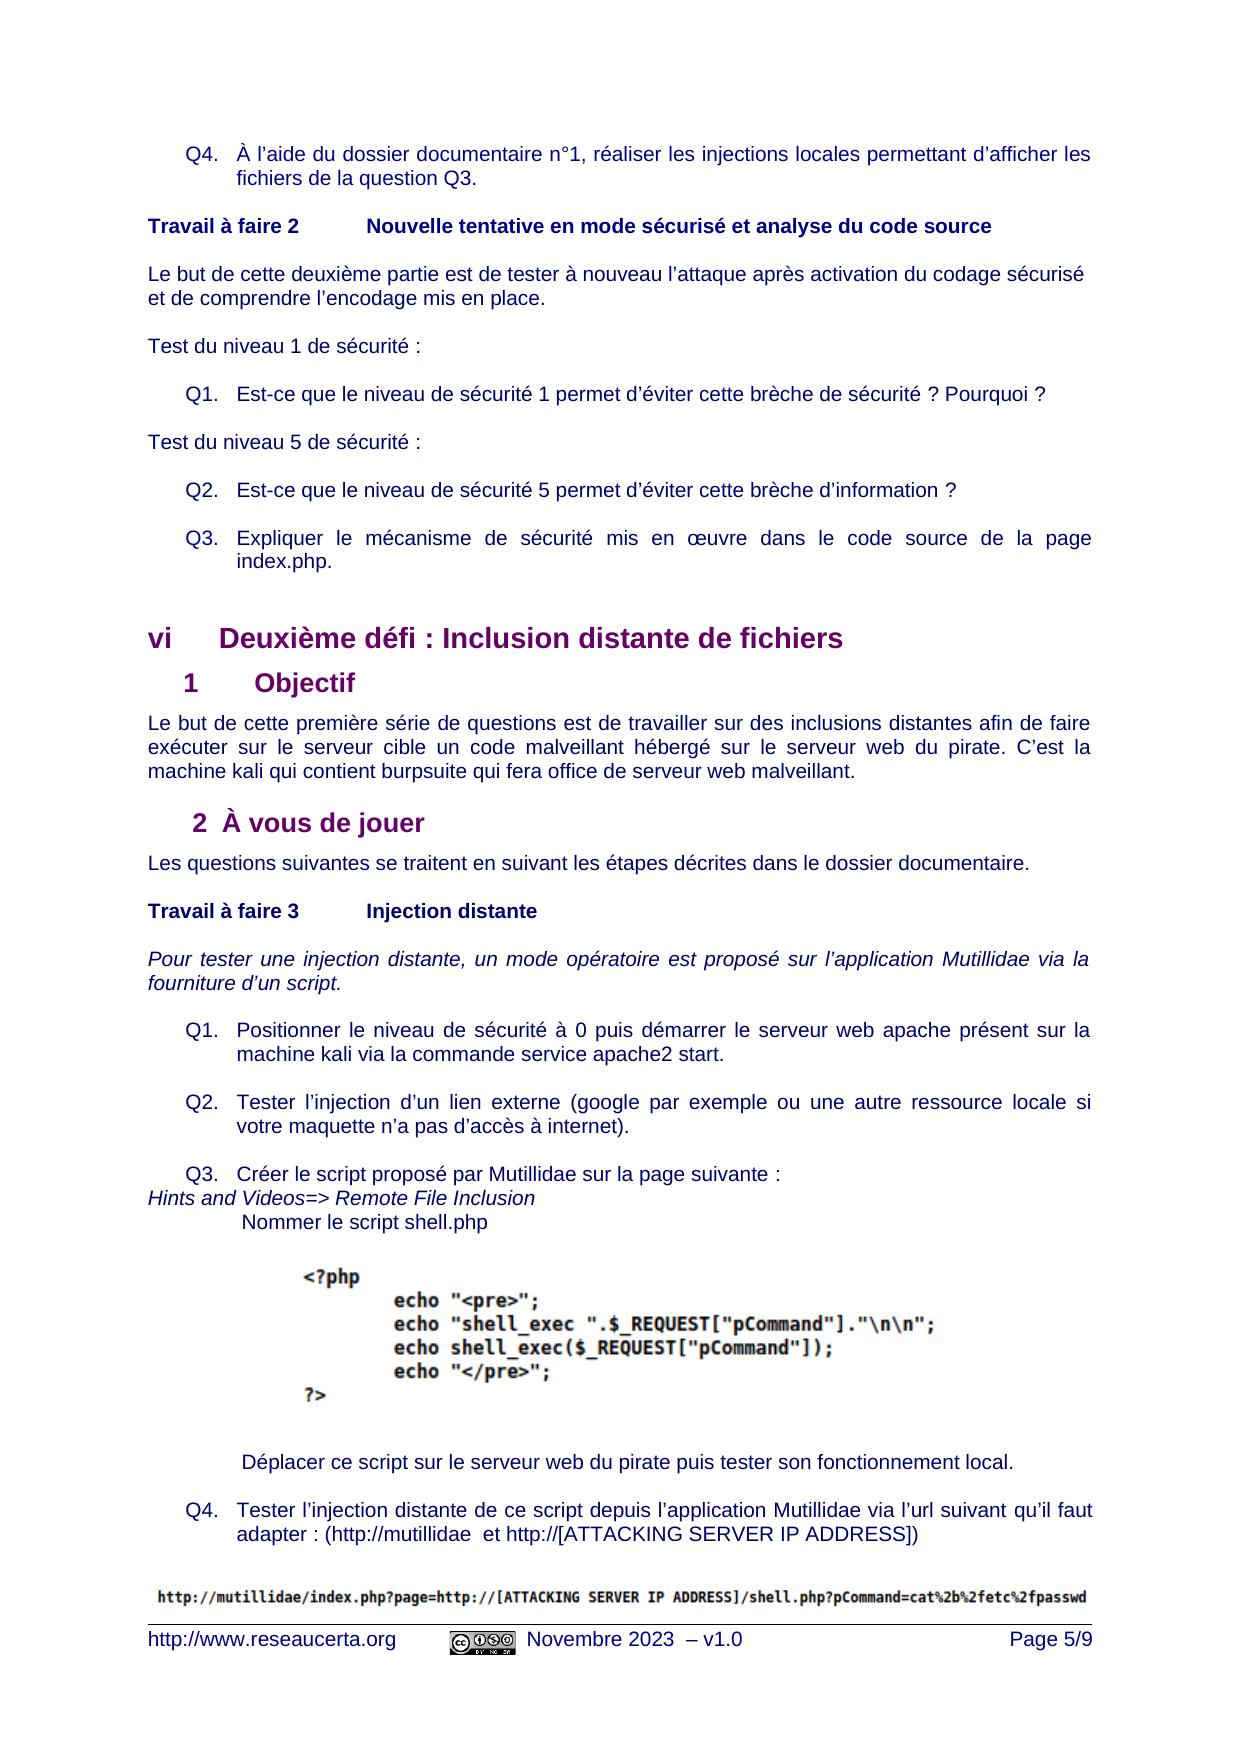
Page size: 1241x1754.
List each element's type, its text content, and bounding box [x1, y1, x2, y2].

list Est-ce que le niveau de sécurité 1 permet d’éviter cette brèche de sécurité ? Pourquoi ? [185, 382, 1092, 406]
picture [449, 1631, 516, 1655]
text Test du niveau 1 de sécurité : [148, 334, 1092, 358]
text Test du niveau 5 de sécurité : [148, 429, 1092, 453]
list Tester l’injection d’un lien externe (google par exemple ou une autre ressource locale si votre maquette n’a pas d’accès à internet). [185, 1090, 1092, 1138]
list Objectif [183, 667, 1092, 698]
list Créer le script proposé par Mutillidae sur la page suivante : [185, 1162, 1092, 1186]
text Déplacer ce script sur le serveur web du pirate puis tester son fonctionnement local. [148, 1449, 1092, 1473]
text Le but de cette première série de questions est de travailler sur des inclusions distantes afin de faire exécuter sur le serveur cible un code malveillant hébergé sur le serveur web du pirate. C’est la machine kali qui contient burpsuite qui fera office de serveur web malveillant. [148, 711, 1092, 783]
text Le but de cette deuxième partie est de tester à nouveau l’attaque après activation du codage sécurisé et de comprendre l’encodage mis en place. [148, 262, 1092, 310]
list Est-ce que le niveau de sécurité 5 permet d’éviter cette brèche d’information ? [185, 477, 1092, 501]
list Expliquer le mécanisme de sécurité mis en œuvre dans le code source de la page index.php. [185, 525, 1092, 573]
text Hints and Videos=> Remote File Inclusion [148, 1186, 1092, 1210]
text Nommer le script shell.php [148, 1210, 1092, 1234]
list À vous de jouer [192, 807, 1092, 838]
list Tester l’injection distante de ce script depuis l’application Mutillidae via l’url suivant qu’il faut adapter : (http://mutillidae et http://[ATTACKING SERVER IP ADDRESS]) [185, 1497, 1092, 1545]
list Deuxième défi : Inclusion distante de fichiers [148, 621, 1092, 655]
text Les questions suivantes se traitent en suivant les étapes décrites dans le dossier documentaire. [148, 851, 1092, 874]
list Nouvelle tentative en mode sécurisé et analyse du code source [148, 214, 1092, 238]
list À l’aide du dossier documentaire n°1, réaliser les injections locales permettant d’afficher les fichiers de la question Q3. [185, 142, 1092, 190]
list Injection distante [148, 898, 1092, 922]
text Pour tester une injection distante, un mode opératoire est proposé sur l’application Mutillidae via la fourniture d’un script. [148, 946, 1092, 994]
list Positionner le niveau de sécurité à 0 puis démarrer le serveur web apache présent sur la machine kali via la commande service apache2 start. [185, 1018, 1092, 1066]
picture [147, 1577, 1093, 1611]
picture [288, 1258, 952, 1413]
